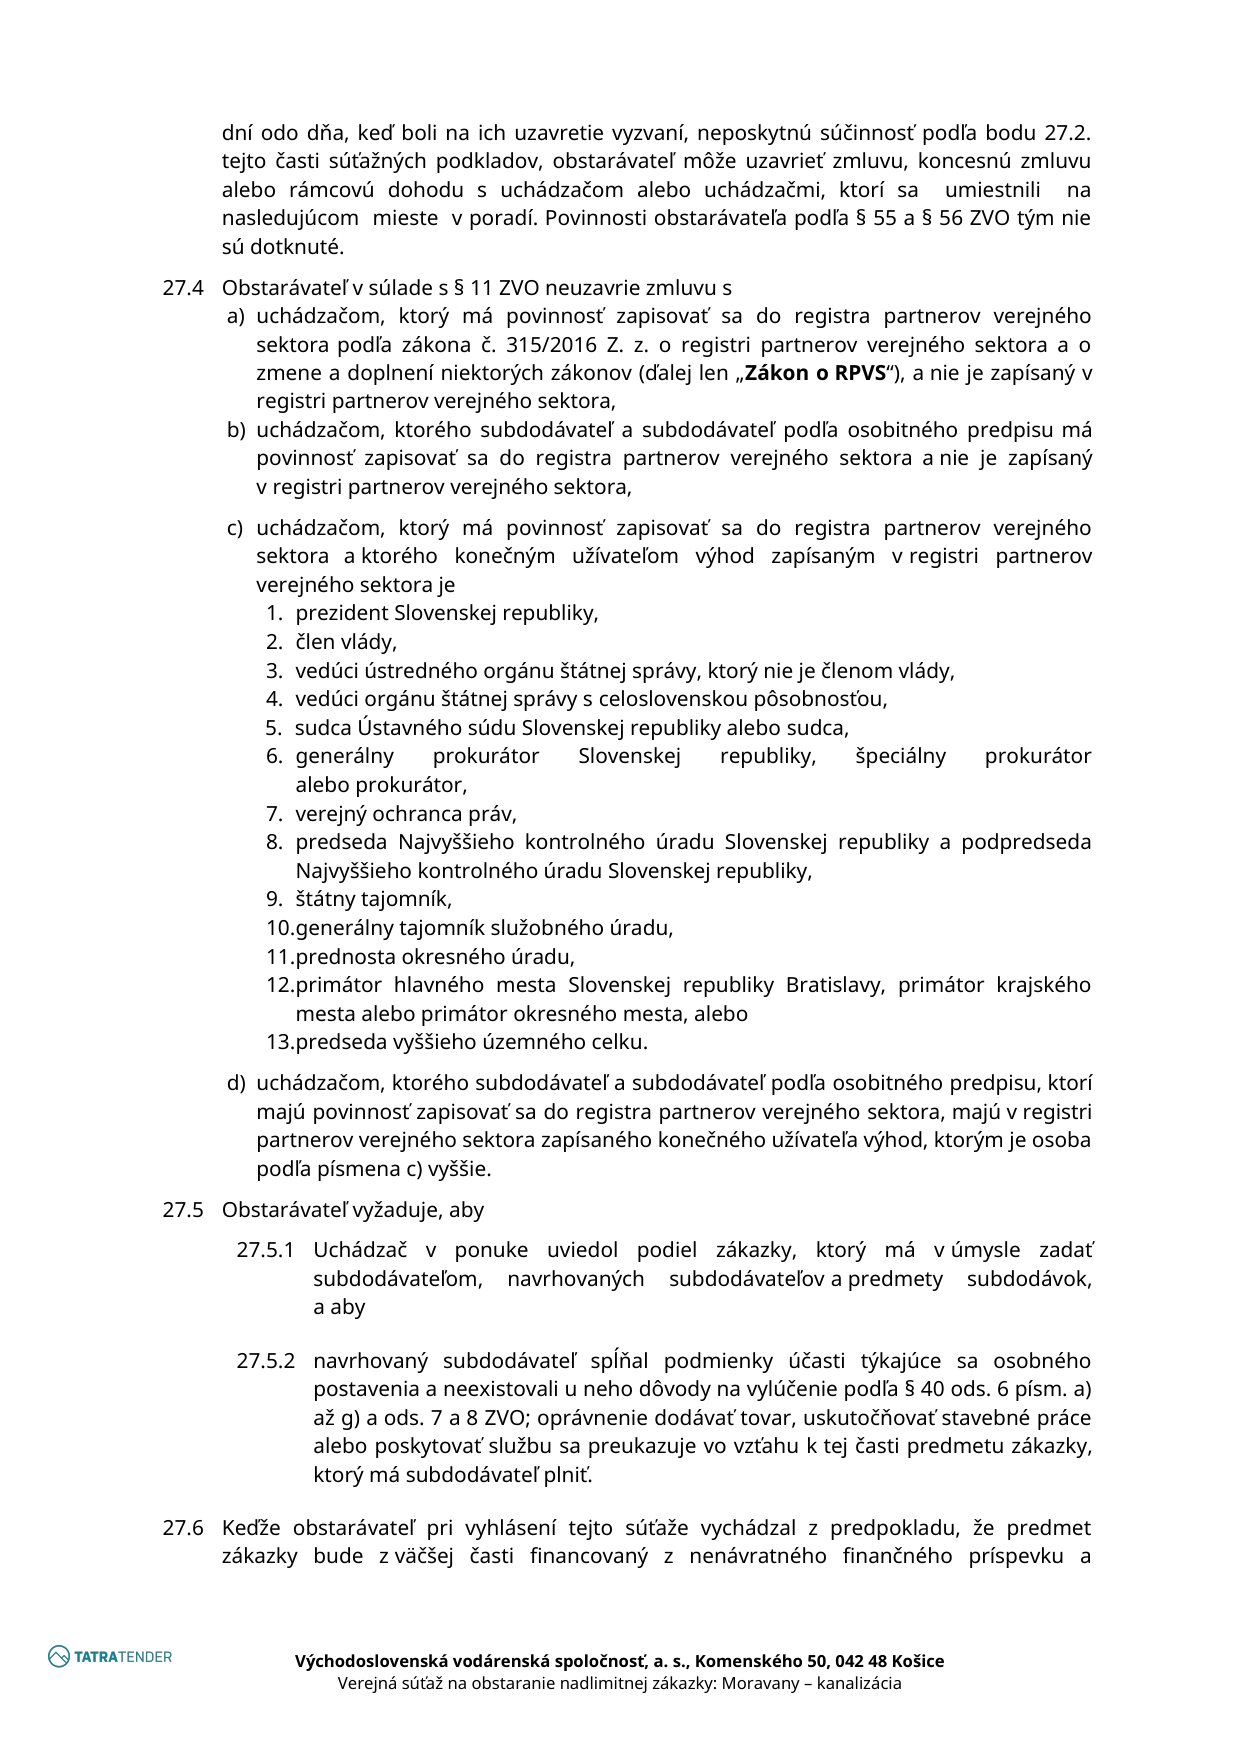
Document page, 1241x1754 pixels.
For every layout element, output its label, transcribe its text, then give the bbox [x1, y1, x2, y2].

subtitle Uchádzač v ponuke uviedol podiel zákazky, ktorý má v úmysle zadať subdodávateľom, navrhovaných subdodávateľov a predmety subdodávok, a aby [236, 1236, 1093, 1321]
list prednosta okresného úradu, [266, 942, 1093, 970]
list prezident Slovenskej republiky, [266, 598, 1093, 627]
list predseda vyššieho územného celku. [266, 1027, 1093, 1056]
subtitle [162, 1513, 1093, 1570]
list uchádzačom, ktorý má povinnosť zapisovať sa do registra partnerov verejného sektora podľa zákona č. 315/2016 Z. z. o registri partnerov verejného sektora a o zmene a doplnení niektorých zákonov (ďalej len „Zákon o RPVS“), a nie je zapísaný v registri partnerov verejného sektora, [227, 301, 1093, 415]
list vedúci orgánu štátnej správy s celoslovenskou pôsobnosťou, [266, 684, 1093, 713]
list vedúci ústredného orgánu štátnej správy, ktorý nie je členom vlády, [266, 656, 1093, 684]
list uchádzačom, ktorého subdodávateľ a subdodávateľ podľa osobitného predpisu, ktorí majú povinnosť zapisovať sa do registra partnerov verejného sektora, majú v registri partnerov verejného sektora zapísaného konečného užívateľa výhod, ktorým je osoba podľa písmena c) vyššie. [227, 1068, 1093, 1182]
subtitle Obstarávateľ v súlade s § 11 ZVO neuzavrie zmluvu s [162, 273, 1093, 301]
list štátny tajomník, [266, 884, 1093, 913]
list uchádzačom, ktorý má povinnosť zapisovať sa do registra partnerov verejného sektora a ktorého konečným užívateľom výhod zapísaným v registri partnerov verejného sektora je [227, 513, 1093, 598]
subtitle navrhovaný subdodávateľ spĺňal podmienky účasti týkajúce sa osobného postavenia a neexistovali u neho dôvody na vylúčenie podľa § 40 ods. 6 písm. a) až g) a ods. 7 a 8 ZVO; oprávnenie dodávať tovar, uskutočňovať stavebné práce alebo poskytovať službu sa preukazuje vo vzťahu k tej časti predmetu zákazky, ktorý má subdodávateľ plniť. [236, 1346, 1093, 1488]
list predseda Najvyššieho kontrolného úradu Slovenskej republiky a podpredseda Najvyššieho kontrolného úradu Slovenskej republiky, [266, 827, 1093, 884]
list primátor hlavného mesta Slovenskej republiky Bratislavy, primátor krajského mesta alebo primátor okresného mesta, alebo [266, 970, 1093, 1027]
list verejný ochranca práv, [266, 799, 1093, 827]
list generálny prokurátor Slovenskej republiky, špeciálny prokurátor alebo prokurátor, [266, 742, 1093, 798]
list člen vlády, [266, 627, 1093, 656]
list generálny tajomník služobného úradu, [266, 913, 1093, 942]
subtitle Obstarávateľ vyžaduje, aby [162, 1195, 1093, 1223]
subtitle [162, 118, 1093, 260]
list sudca Ústavného súdu Slovenskej republiky alebo sudca, [265, 713, 1093, 741]
list uchádzačom, ktorého subdodávateľ a subdodávateľ podľa osobitného predpisu má povinnosť zapisovať sa do registra partnerov verejného sektora a nie je zapísaný v registri partnerov verejného sektora, [227, 415, 1093, 500]
picture [42, 1634, 182, 1677]
